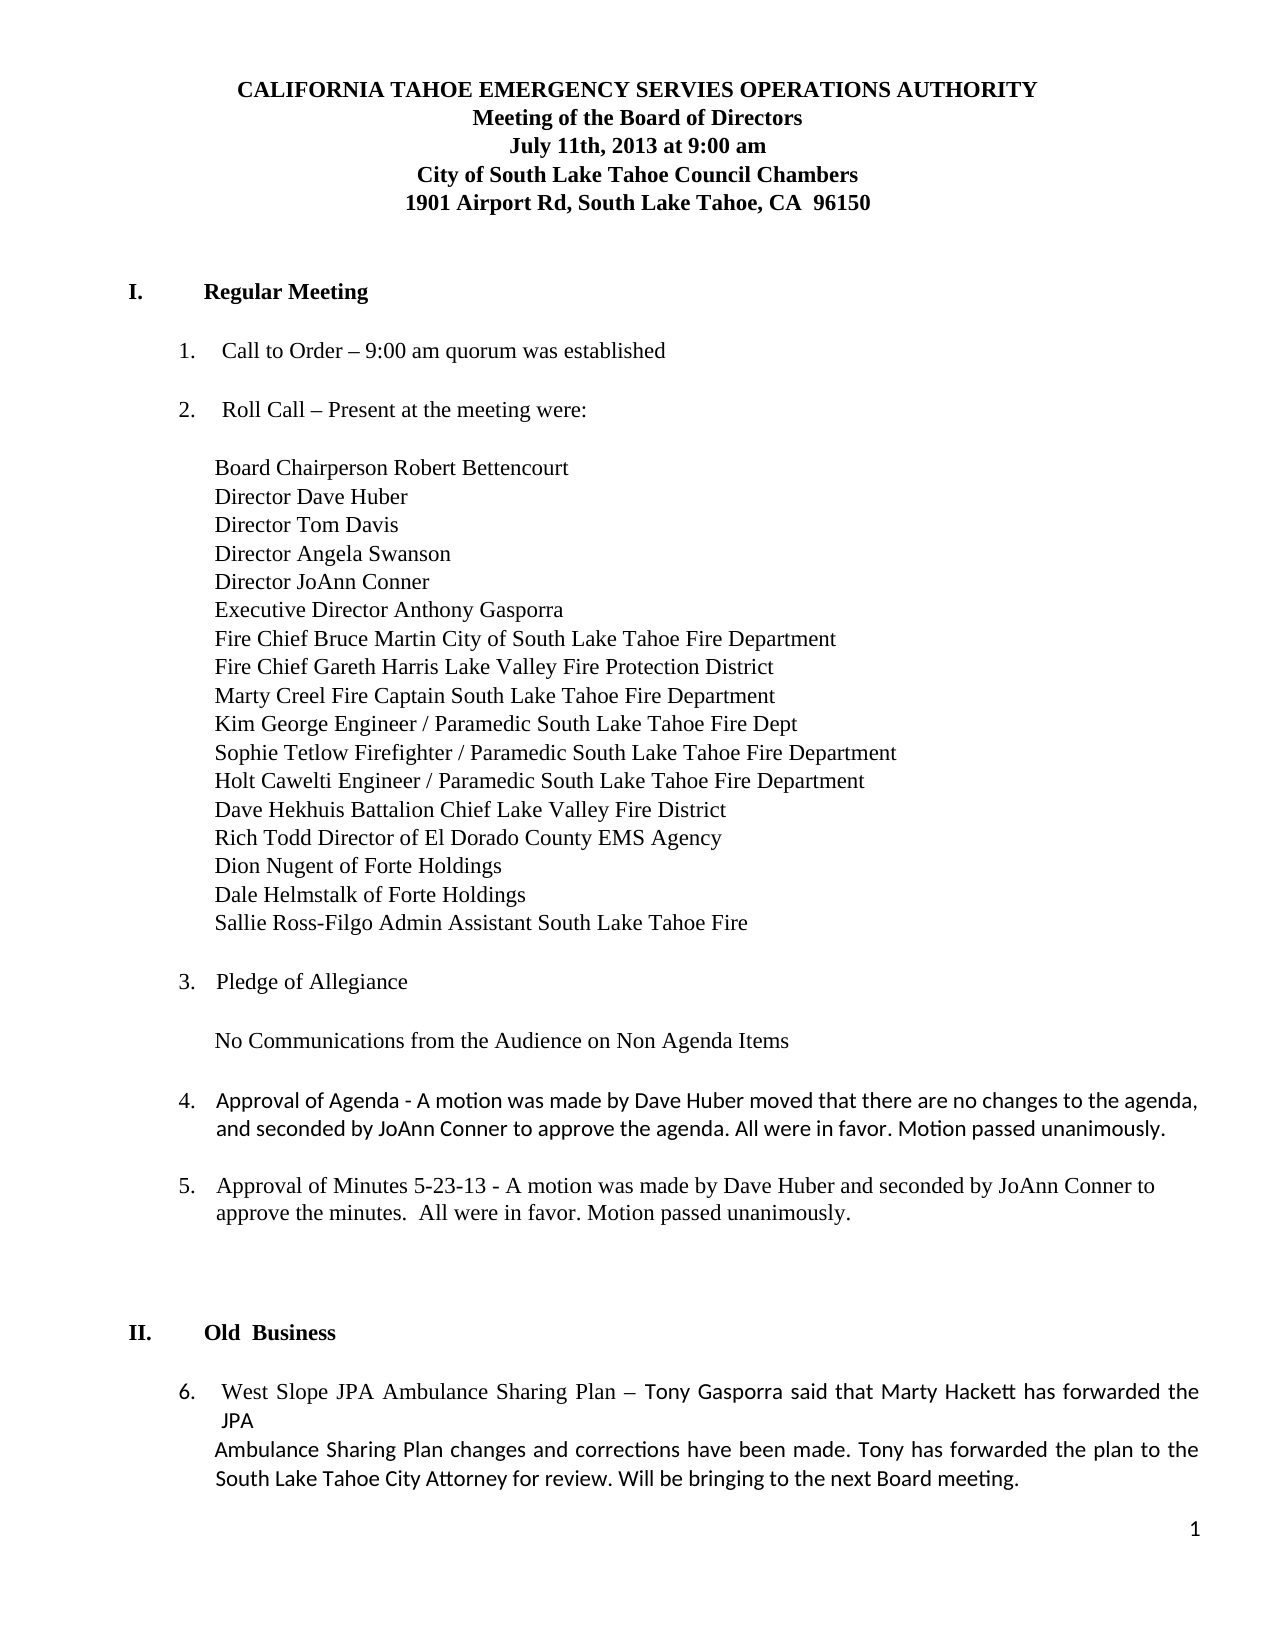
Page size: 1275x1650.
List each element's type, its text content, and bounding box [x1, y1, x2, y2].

text Director Dave Huber [214, 483, 1201, 509]
list Approval of Minutes 5-23-13 - A motion was made by Dave Huber and seconded by JoAnn Conner to approve the minutes. All were in favor. Motion passed unanimously. [178, 1172, 1201, 1226]
text Dale Helmstalk of Forte Holdings [214, 881, 1201, 907]
list Approval of Agenda - A motion was made by Dave Huber moved that there are no changes to the agenda, and seconded by JoAnn Conner to approve the agenda. All were in favor. Motion passed unanimously. [178, 1087, 1201, 1142]
text Rich Todd Director of El Dorado County EMS Agency [214, 824, 1201, 850]
text Executive Director Anthony Gasporra [214, 597, 1201, 623]
text Kim George Engineer / Paramedic South Lake Tahoe Fire Dept [214, 710, 1201, 737]
list Roll Call – Present at the meeting were: [178, 396, 1201, 422]
text CALIFORNIA TAHOE EMERGENCY SERVIES OPERATIONS AUTHORITY [75, 76, 1200, 102]
text Director Tom Davis [214, 511, 1201, 538]
text Fire Chief Bruce Martin City of South Lake Tahoe Fire Department [214, 625, 1201, 651]
text Holt Cawelti Engineer / Paramedic South Lake Tahoe Fire Department [214, 767, 1201, 793]
list Call to Order – 9:00 am quorum was established [178, 337, 1201, 363]
text Board Chairperson Robert Bettencourt [214, 454, 1201, 481]
text Meeting of the Board of Directors [75, 104, 1200, 131]
text Marty Creel Fire Captain South Lake Tahoe Fire Department [214, 682, 1201, 708]
subtitle I. Regular Meeting [75, 278, 1201, 305]
list West Slope JPA Ambulance Sharing Plan – Tony Gasporra said that Marty Hackett has forwarded the JPA [178, 1377, 1201, 1434]
text Dion Nugent of Forte Holdings [214, 852, 1201, 879]
text 1901 Airport Rd, South Lake Tahoe, CA 96150 [75, 189, 1200, 216]
text Director Angela Swanson [214, 540, 1201, 566]
subtitle II. Old Business [75, 1318, 1201, 1345]
text July 11th, 2013 at 9:00 am [75, 133, 1200, 159]
text Sophie Tetlow Firefighter / Paramedic South Lake Tahoe Fire Department [214, 739, 1201, 765]
text Ambulance Sharing Plan changes and corrections have been made. Tony has forwarded the plan to the South Lake Tahoe City Attorney for review. Will be bringing to the next Board meeting. [214, 1435, 1201, 1492]
text Director JoAnn Conner [214, 568, 1201, 594]
text Dave Hekhuis Battalion Chief Lake Valley Fire District [214, 796, 1201, 822]
text City of South Lake Tahoe Council Chambers [75, 161, 1200, 187]
text Fire Chief Gareth Harris Lake Valley Fire Protection District [214, 653, 1201, 680]
text Sallie Ross-Filgo Admin Assistant South Lake Tahoe Fire [214, 909, 1201, 936]
text No Communications from the Audience on Non Agenda Items [214, 1027, 1201, 1053]
list Pledge of Allegiance [178, 968, 1201, 994]
